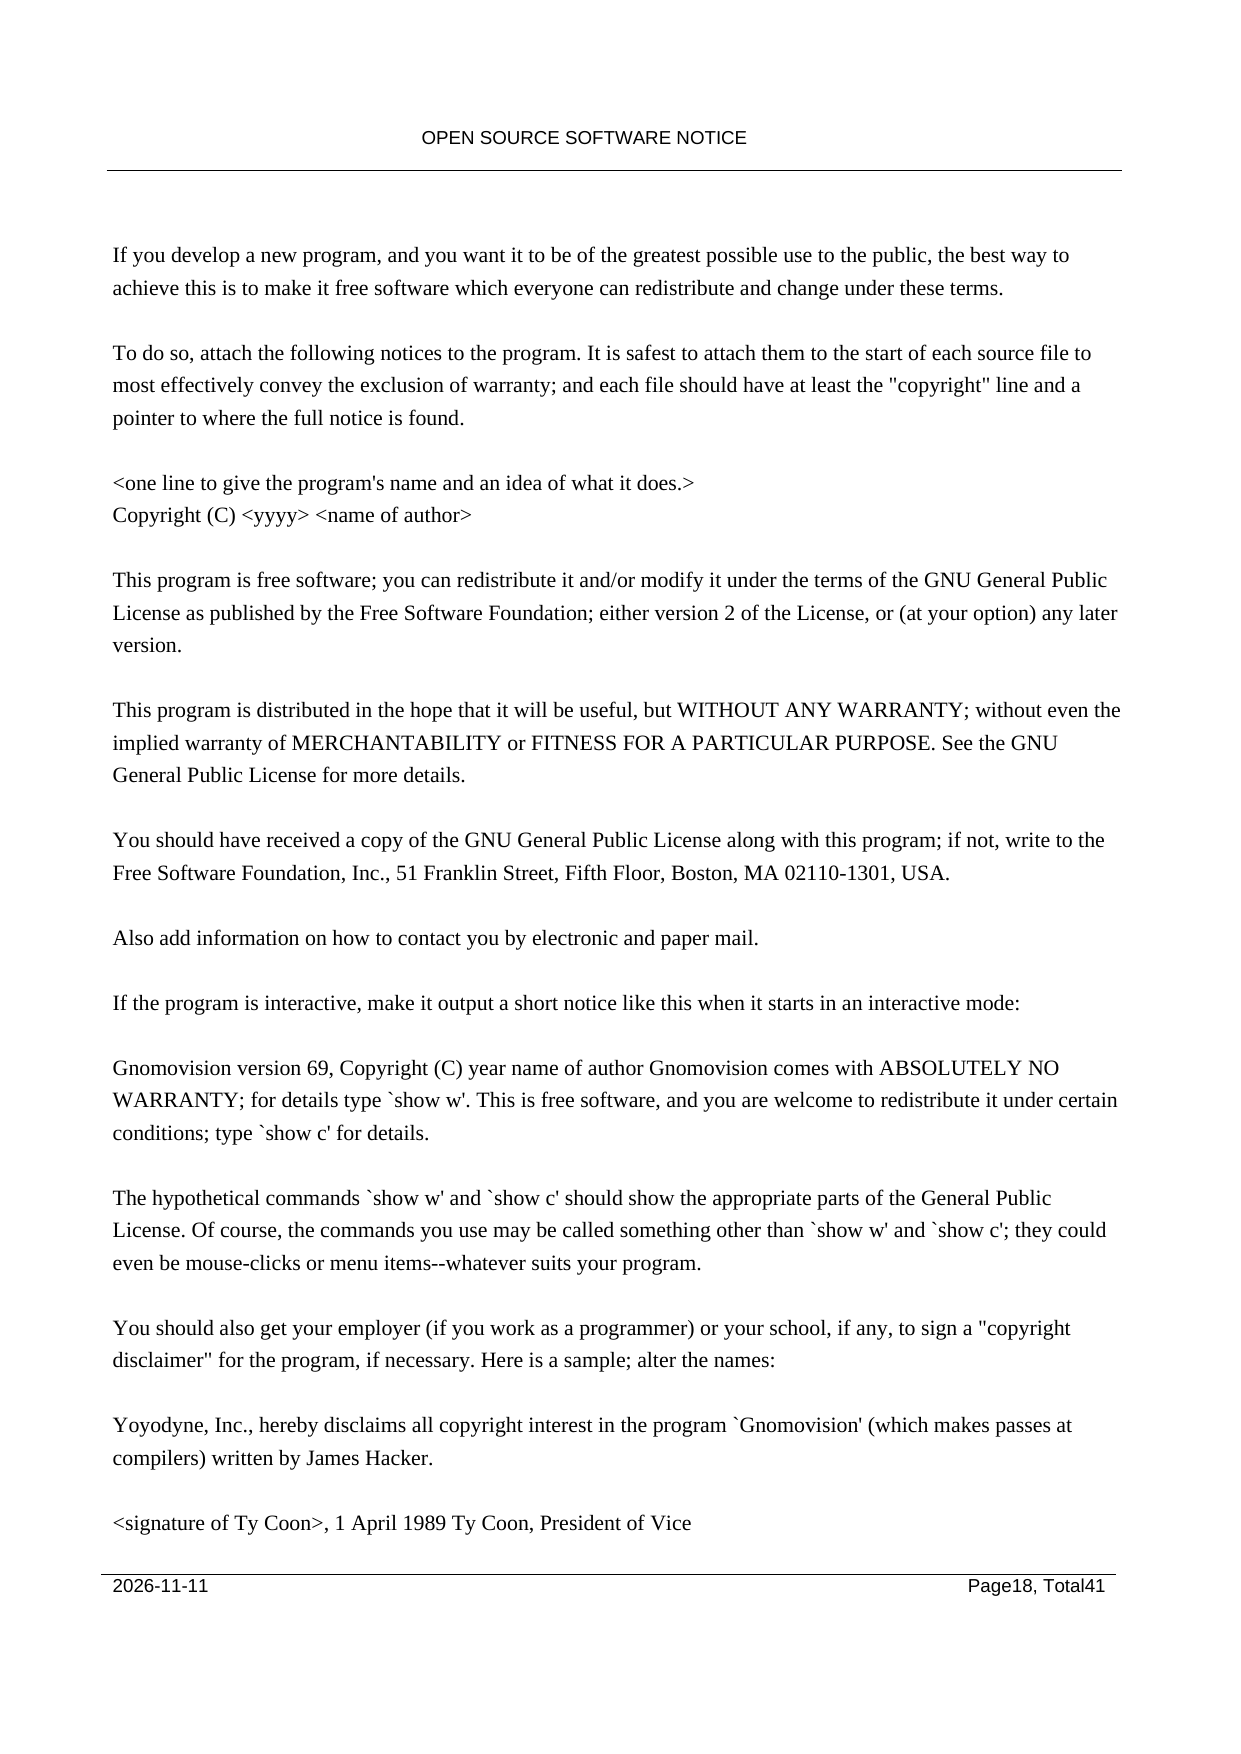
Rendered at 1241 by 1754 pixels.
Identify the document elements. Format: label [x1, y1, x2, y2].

text [112, 206, 1128, 1539]
